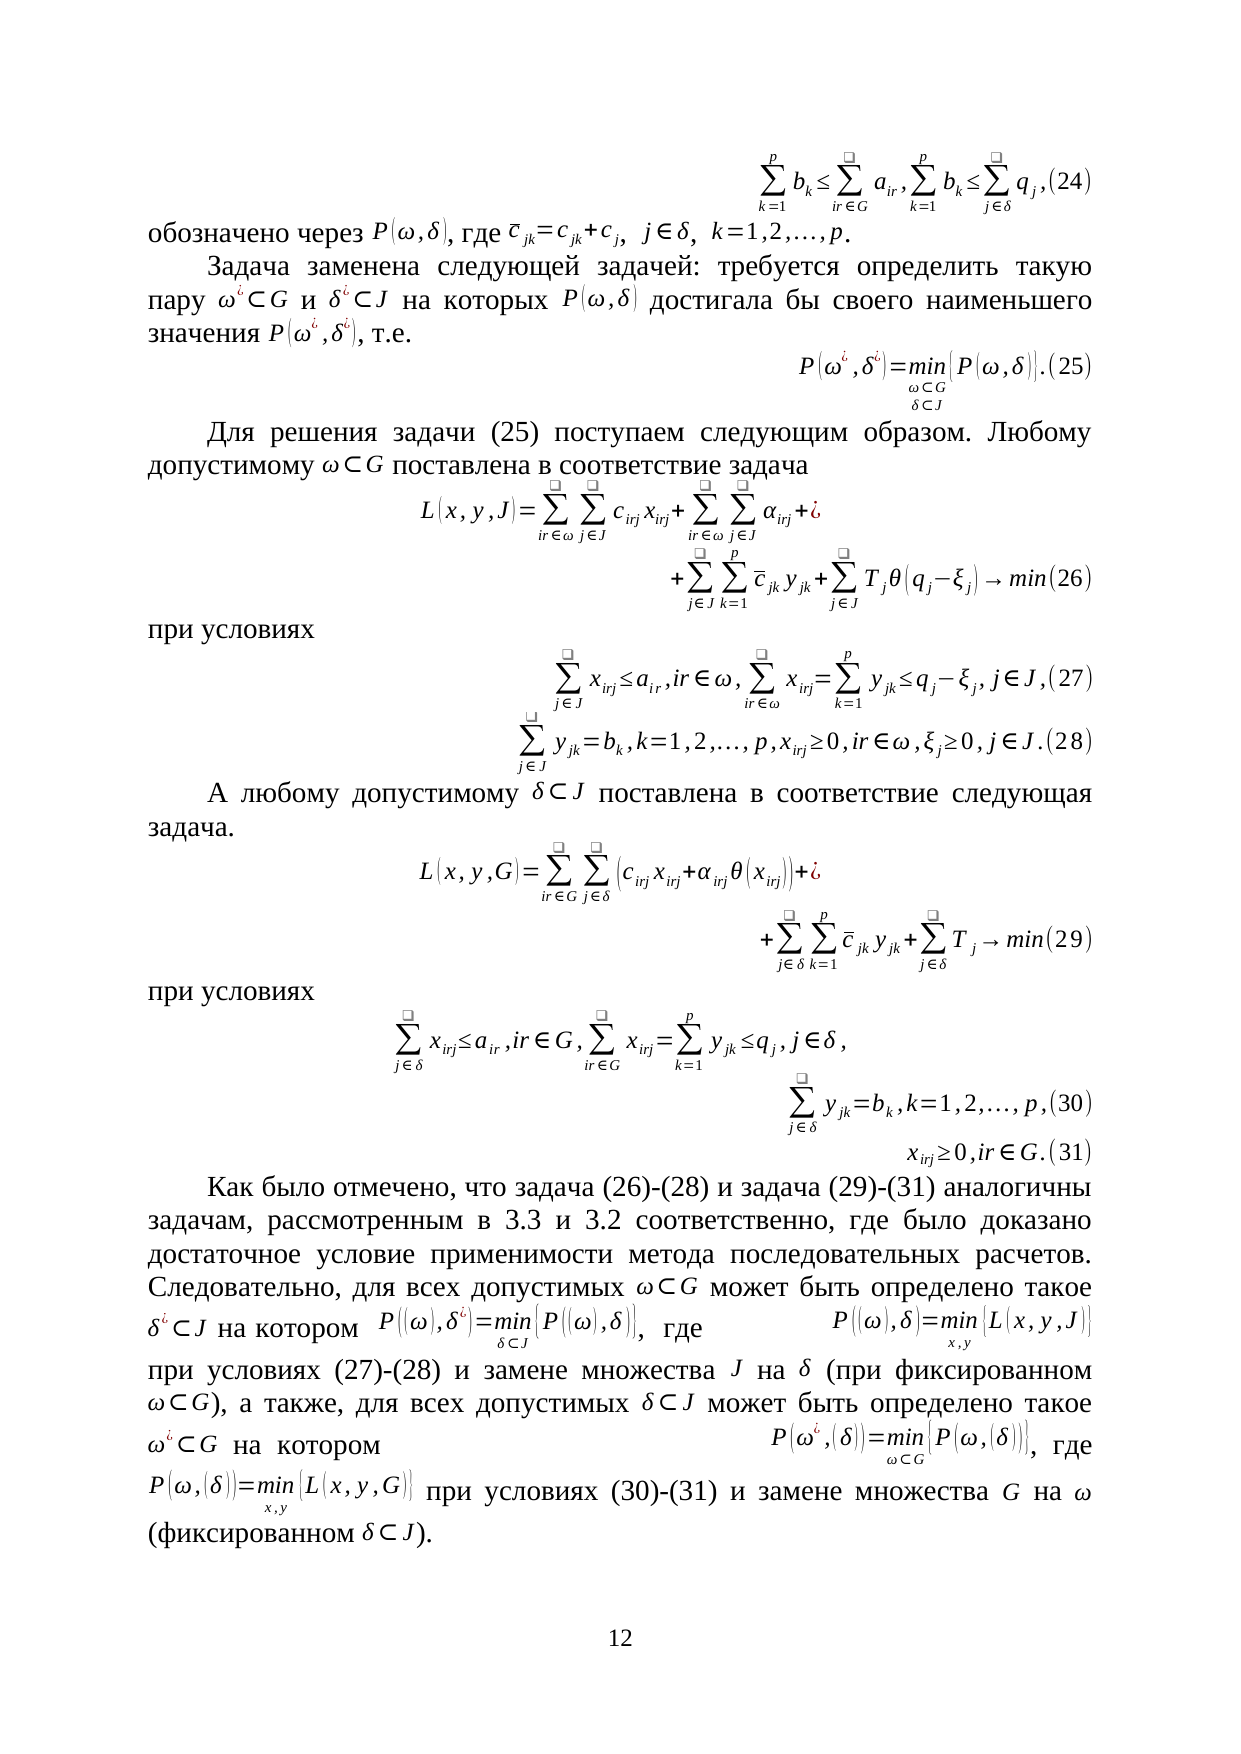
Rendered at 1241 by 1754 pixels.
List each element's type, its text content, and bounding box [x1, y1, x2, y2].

text А любому допустимому поставлена в соответствие следующая задача. [148, 775, 1092, 842]
text Задача заменена следующей задачей: требуется определить такую пару и на которых достигала бы своего наименьшего значения , т.е. [148, 248, 1092, 349]
text Для решения задачи (25) поступаем следующим образом. Любому допустимому поставлена в соответствие задача [148, 414, 1092, 481]
text при условиях [148, 973, 1092, 1006]
text Как было отмечено, что задача (26)-(28) и задача (29)-(31) аналогичны задачам, рассмотренным в 3.3 и 3.2 соответственно, где было доказано достаточное условие применимости метода последовательных расчетов. Следовательно, для всех допустимых может быть определено такое на котором , где при условиях (27)-(28) и замене множества на (при фиксированном ), а также, для всех допустимых может быть определено такое на котором , где при условиях (30)-(31) и замене множества на (фиксированном ). [148, 1169, 1092, 1549]
text при условиях [148, 611, 1092, 645]
text обозначено через , где , , . [148, 215, 1092, 248]
